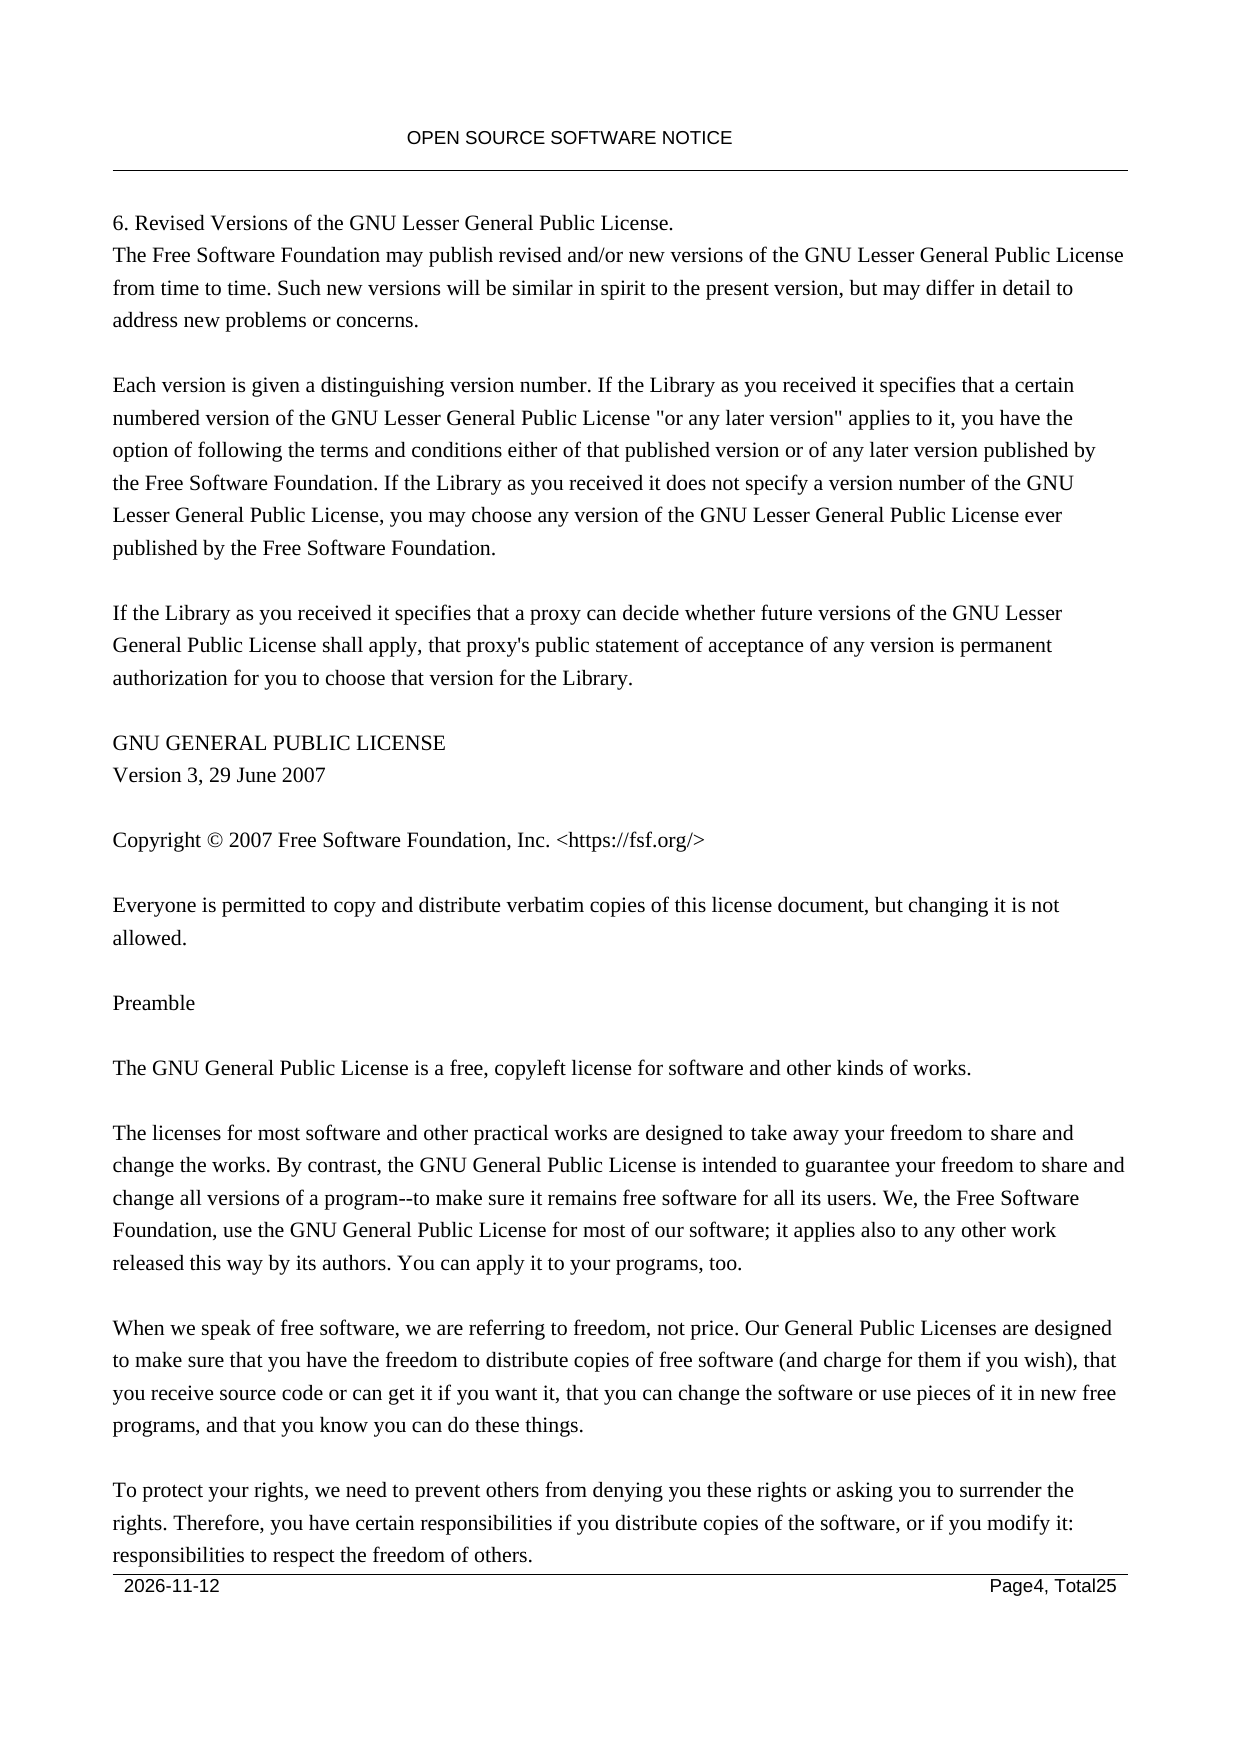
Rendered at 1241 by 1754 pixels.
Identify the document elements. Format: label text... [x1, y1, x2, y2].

text If the Library as you received it specifies that a proxy can decide whether future versions of the GNU Lesser General Public License shall apply, that proxy's public statement of acceptance of any version is permanent authorization for you to choose that version for the Library. [112, 596, 1128, 694]
text Version 3, 29 June 2007 [112, 759, 1128, 791]
text 6. Revised Versions of the GNU Lesser General Public License. [112, 206, 1128, 239]
text The Free Software Foundation may publish revised and/or new versions of the GNU Lesser General Public License from time to time. Such new versions will be similar in spirit to the present version, but may differ in detail to address new problems or concerns. [112, 239, 1128, 336]
text GNU GENERAL PUBLIC LICENSE [112, 726, 1128, 759]
text The licenses for most software and other practical works are designed to take away your freedom to share and change the works. By contrast, the GNU General Public License is intended to guarantee your freedom to share and change all versions of a program--to make sure it remains free software for all its users. We, the Free Software Foundation, use the GNU General Public License for most of our software; it applies also to any other work released this way by its authors. You can apply it to your programs, too. [112, 1116, 1128, 1279]
text Each version is given a distinguishing version number. If the Library as you received it specifies that a certain numbered version of the GNU Lesser General Public License "or any later version" applies to it, you have the option of following the terms and conditions either of that published version or of any later version published by the Free Software Foundation. If the Library as you received it does not specify a version number of the GNU Lesser General Public License, you may choose any version of the GNU Lesser General Public License ever published by the Free Software Foundation. [112, 369, 1128, 564]
text Preamble [112, 986, 1128, 1019]
text Everyone is permitted to copy and distribute verbatim copies of this license document, but changing it is not allowed. [112, 889, 1128, 954]
text The GNU General Public License is a free, copyleft license for software and other kinds of works. [112, 1051, 1128, 1084]
text When we speak of free software, we are referring to freedom, not price. Our General Public Licenses are designed to make sure that you have the freedom to distribute copies of free software (and charge for them if you wish), that you receive source code or can get it if you want it, that you can change the software or use pieces of it in new free programs, and that you know you can do these things. [112, 1311, 1128, 1441]
text To protect your rights, we need to prevent others from denying you these rights or asking you to surrender the rights. Therefore, you have certain responsibilities if you distribute copies of the software, or if you modify it: responsibilities to respect the freedom of others. [112, 1474, 1128, 1571]
text Copyright © 2007 Free Software Foundation, Inc. <https://fsf.org/> [112, 824, 1128, 856]
